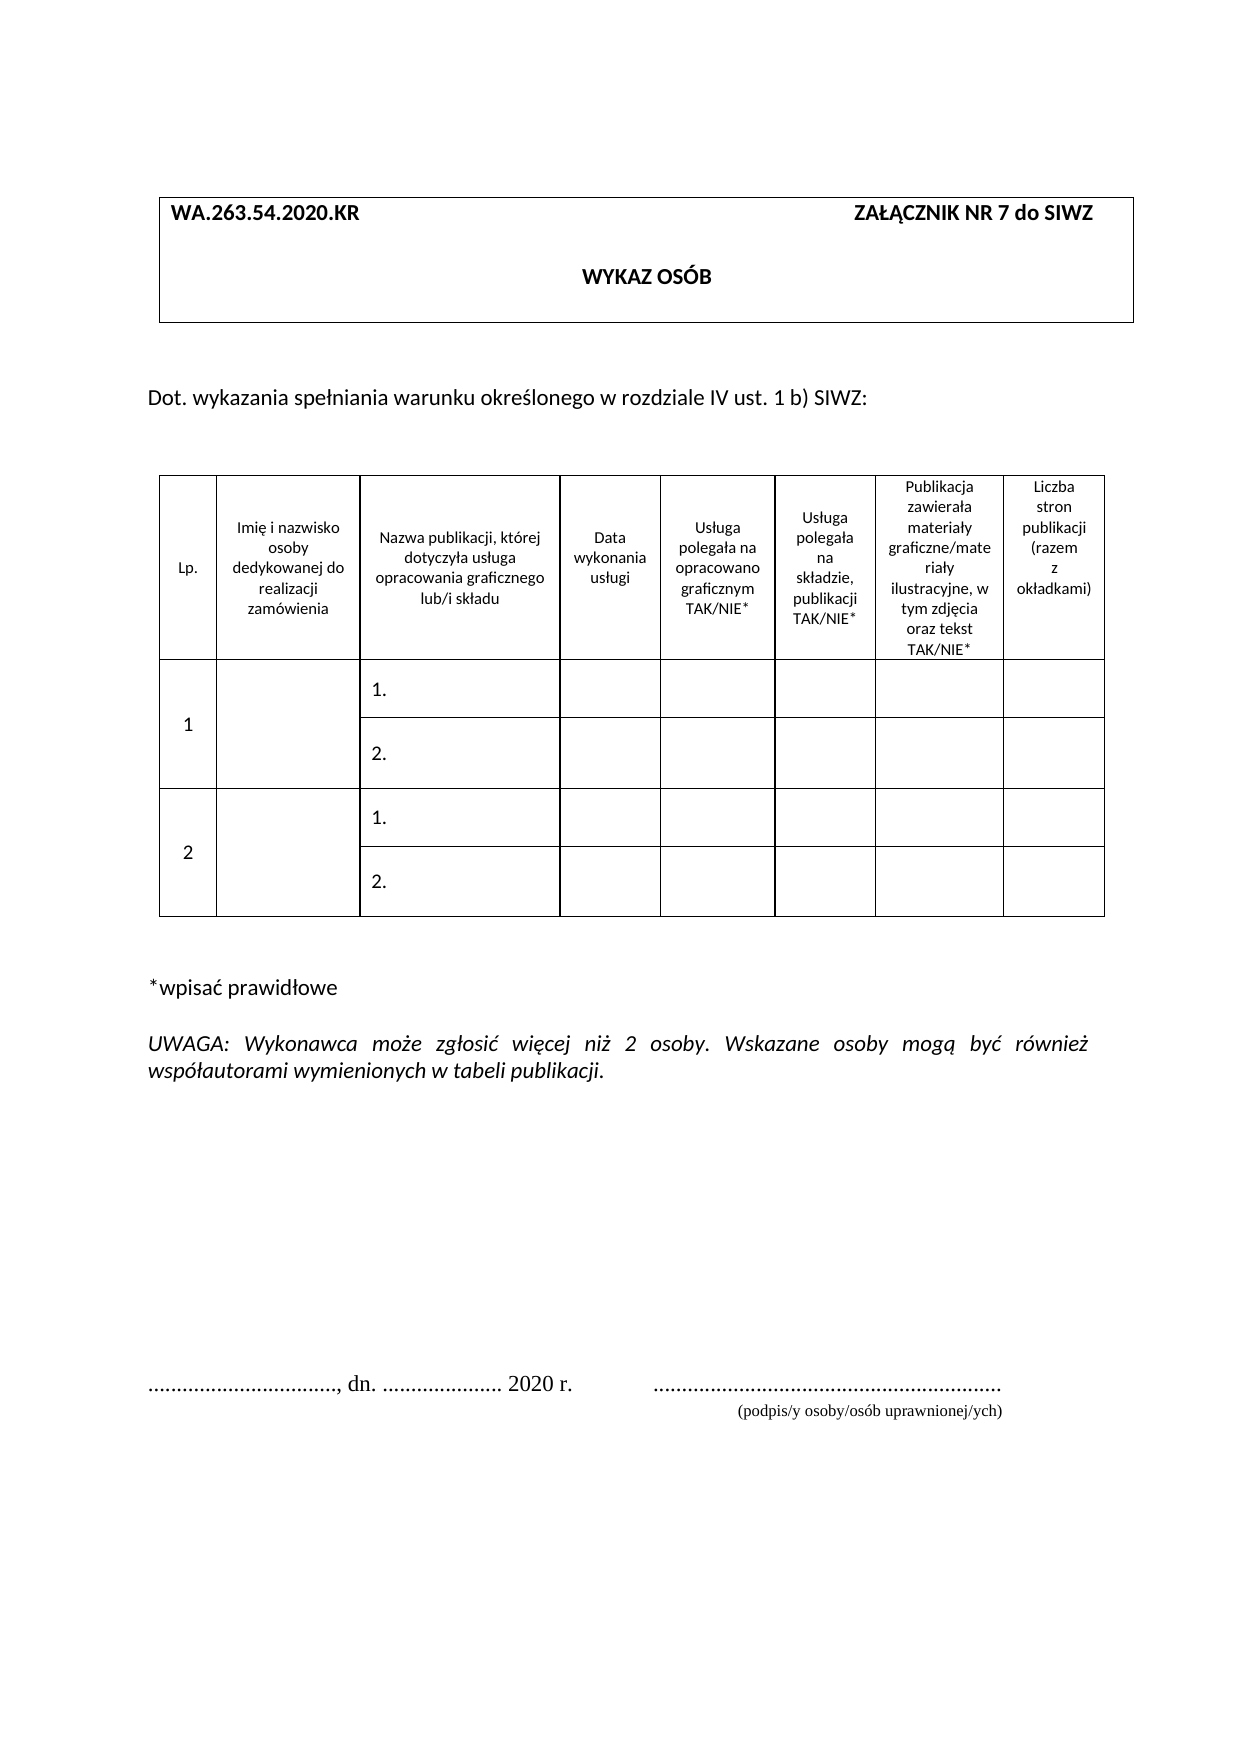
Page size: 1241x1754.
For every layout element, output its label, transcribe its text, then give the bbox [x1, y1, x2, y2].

table_cell [776, 718, 875, 787]
table_header Publikacja zawierała materiały graficzne/materiały ilustracyjne, w tym zdjęcia oraz tekst TAK/NIE* [876, 476, 1003, 659]
table_cell [661, 789, 774, 846]
table_cell [776, 660, 875, 717]
text ................................., dn. ..................... 2020 r. ............................................................. [148, 1370, 1093, 1397]
table_cell [1004, 847, 1104, 916]
table_header Liczba stron publikacji (razem z okładkami) [1004, 476, 1104, 659]
table_cell [561, 718, 660, 787]
table_cell [876, 660, 1003, 717]
table_header Usługa polegała na opracowano graficznym TAK/NIE* [661, 476, 774, 659]
text (podpis/y osoby/osób uprawnionej/ych) [738, 1400, 1093, 1419]
table_cell [561, 847, 660, 916]
table_header WA.263.54.2020.KR ZAŁĄCZNIK NR 7 do SIWZ [160, 198, 1133, 262]
table_cell [561, 789, 660, 846]
table_cell [661, 847, 774, 916]
table_cell [876, 789, 1003, 846]
table_header Data wykonania usługi [561, 476, 660, 659]
text UWAGA: Wykonawca może zgłosić więcej niż 2 osoby. Wskazane osoby mogą być również współautorami wymienionych w tabeli publikacji. [148, 1029, 1093, 1085]
table_cell 2. [361, 847, 559, 916]
table_header Nazwa publikacji, której dotyczyła usługa opracowania graficznego lub/i składu [361, 476, 559, 659]
table_cell [776, 847, 875, 916]
table_cell [661, 718, 774, 787]
table_cell 2 [160, 789, 216, 916]
table_cell [1004, 718, 1104, 787]
table_cell [876, 718, 1003, 787]
table_cell [661, 660, 774, 717]
table_cell [217, 660, 359, 787]
table_cell [1004, 789, 1104, 846]
table_header Usługa polegała na składzie, publikacji TAK/NIE* [776, 476, 875, 659]
table_cell [217, 789, 359, 916]
table_cell [561, 660, 660, 717]
text Dot. wykazania spełniania warunku określonego w rozdziale IV ust. 1 b) SIWZ: [148, 383, 1093, 411]
table_cell [1004, 660, 1104, 717]
table_cell [776, 789, 875, 846]
table_cell WYKAZ OSÓB [160, 262, 1133, 322]
table_cell 1. [361, 660, 559, 717]
table_cell [876, 847, 1003, 916]
table_header Lp. [160, 476, 216, 659]
text *wpisać prawidłowe [148, 973, 1093, 1001]
table_cell 2. [361, 718, 559, 787]
table_cell 1 [160, 660, 216, 787]
table_header Imię i nazwisko osoby dedykowanej do realizacji zamówienia [217, 476, 359, 659]
table_cell 1. [361, 789, 559, 846]
